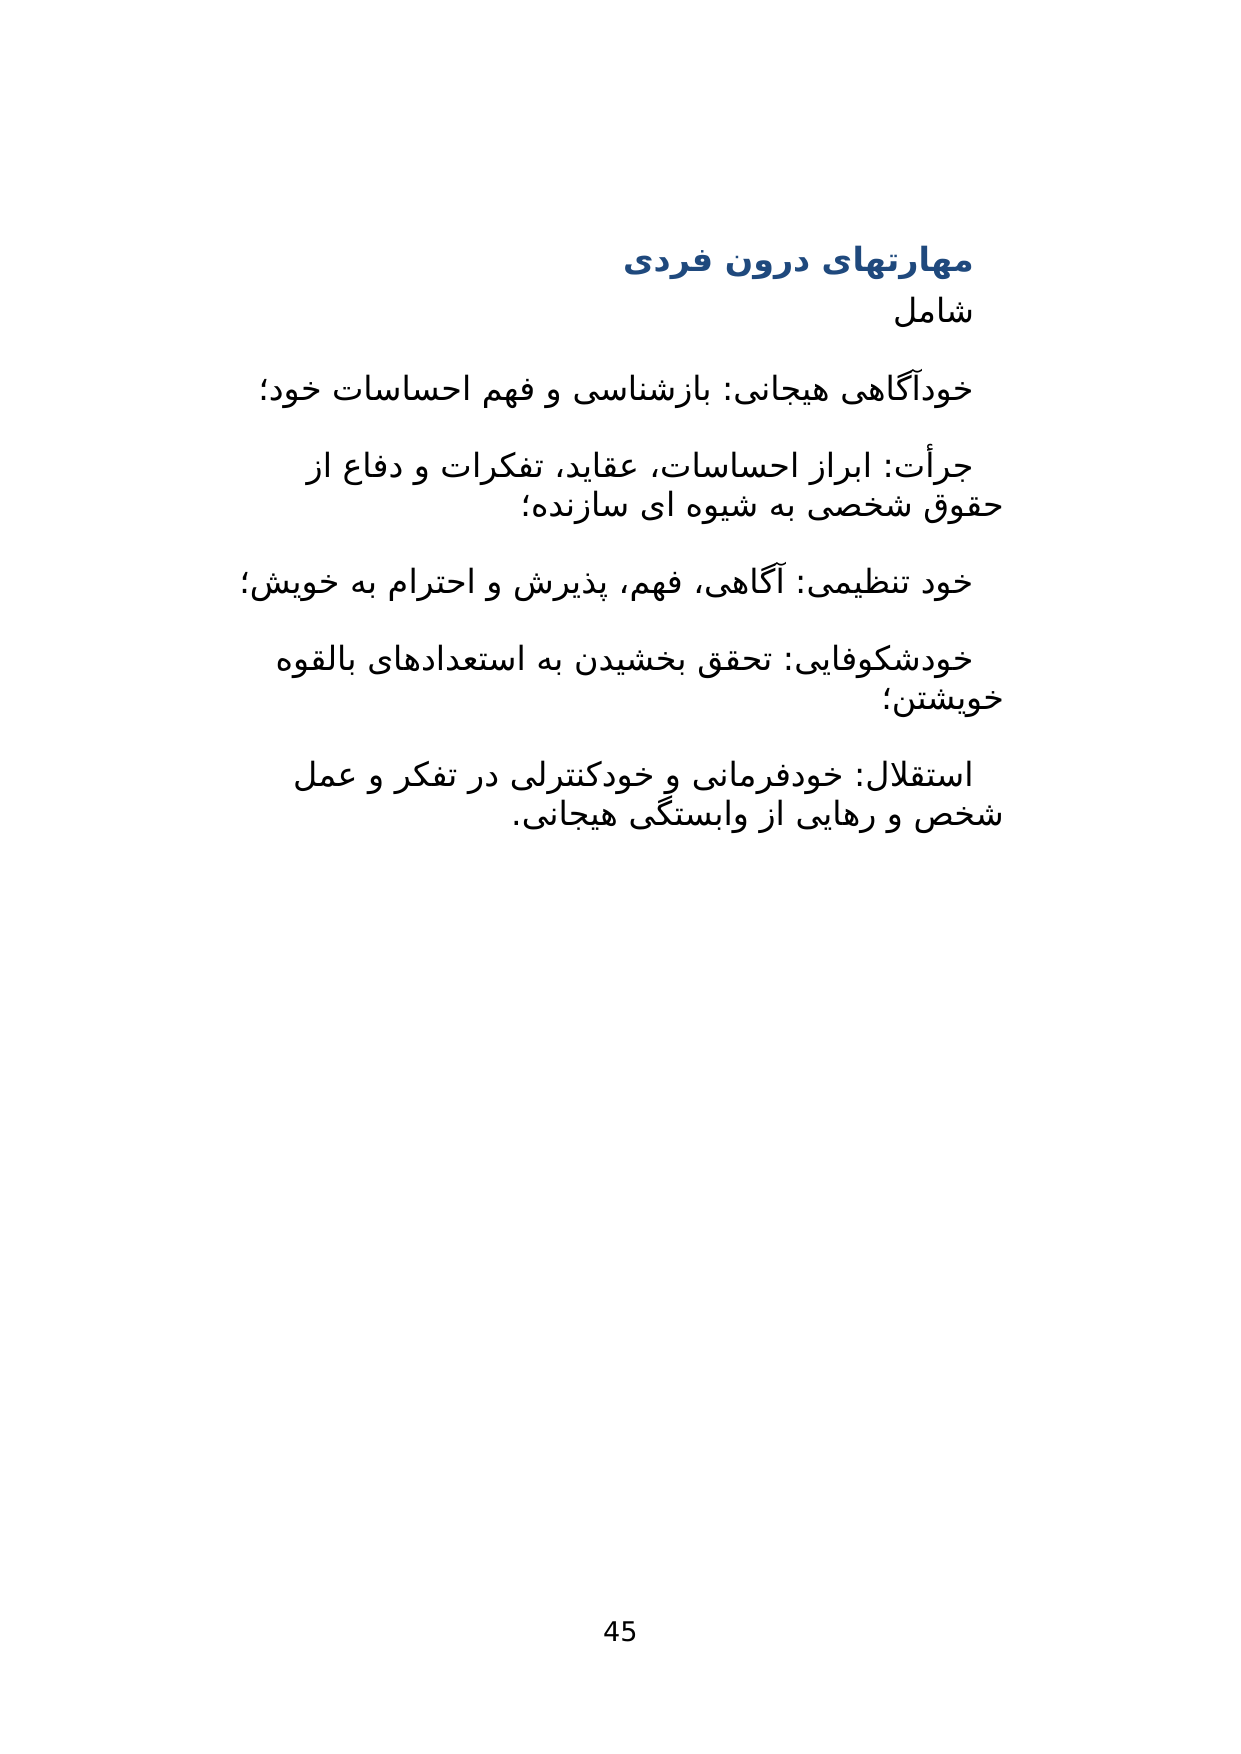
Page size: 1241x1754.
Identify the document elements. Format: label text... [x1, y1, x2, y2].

text خود تنظیمی: آگاهی، فهم، پذیرش و احترام به خویش؛ [236, 562, 1004, 601]
text خودشکوفایی: تحقق بخشیدن به استعدادهای بالقوه خویشتن؛ [236, 639, 1004, 717]
text شامل [236, 292, 1004, 331]
text خودآگاهی هیجانی: بازشناسی و فهم احساسات خود؛ [236, 369, 1004, 408]
text استقلال: خودفرمانی و خودکنترلی در تفکر و عمل شخص و رهایی از وابستگی هیجانی. [236, 756, 1004, 833]
text جرأت: ابراز احساسات، عقاید، تفکرات و دفاع از حقوق شخصی به شیوه ای سازنده؛ [236, 446, 1004, 524]
subtitle مهارتهای درون فردی [236, 241, 1004, 279]
